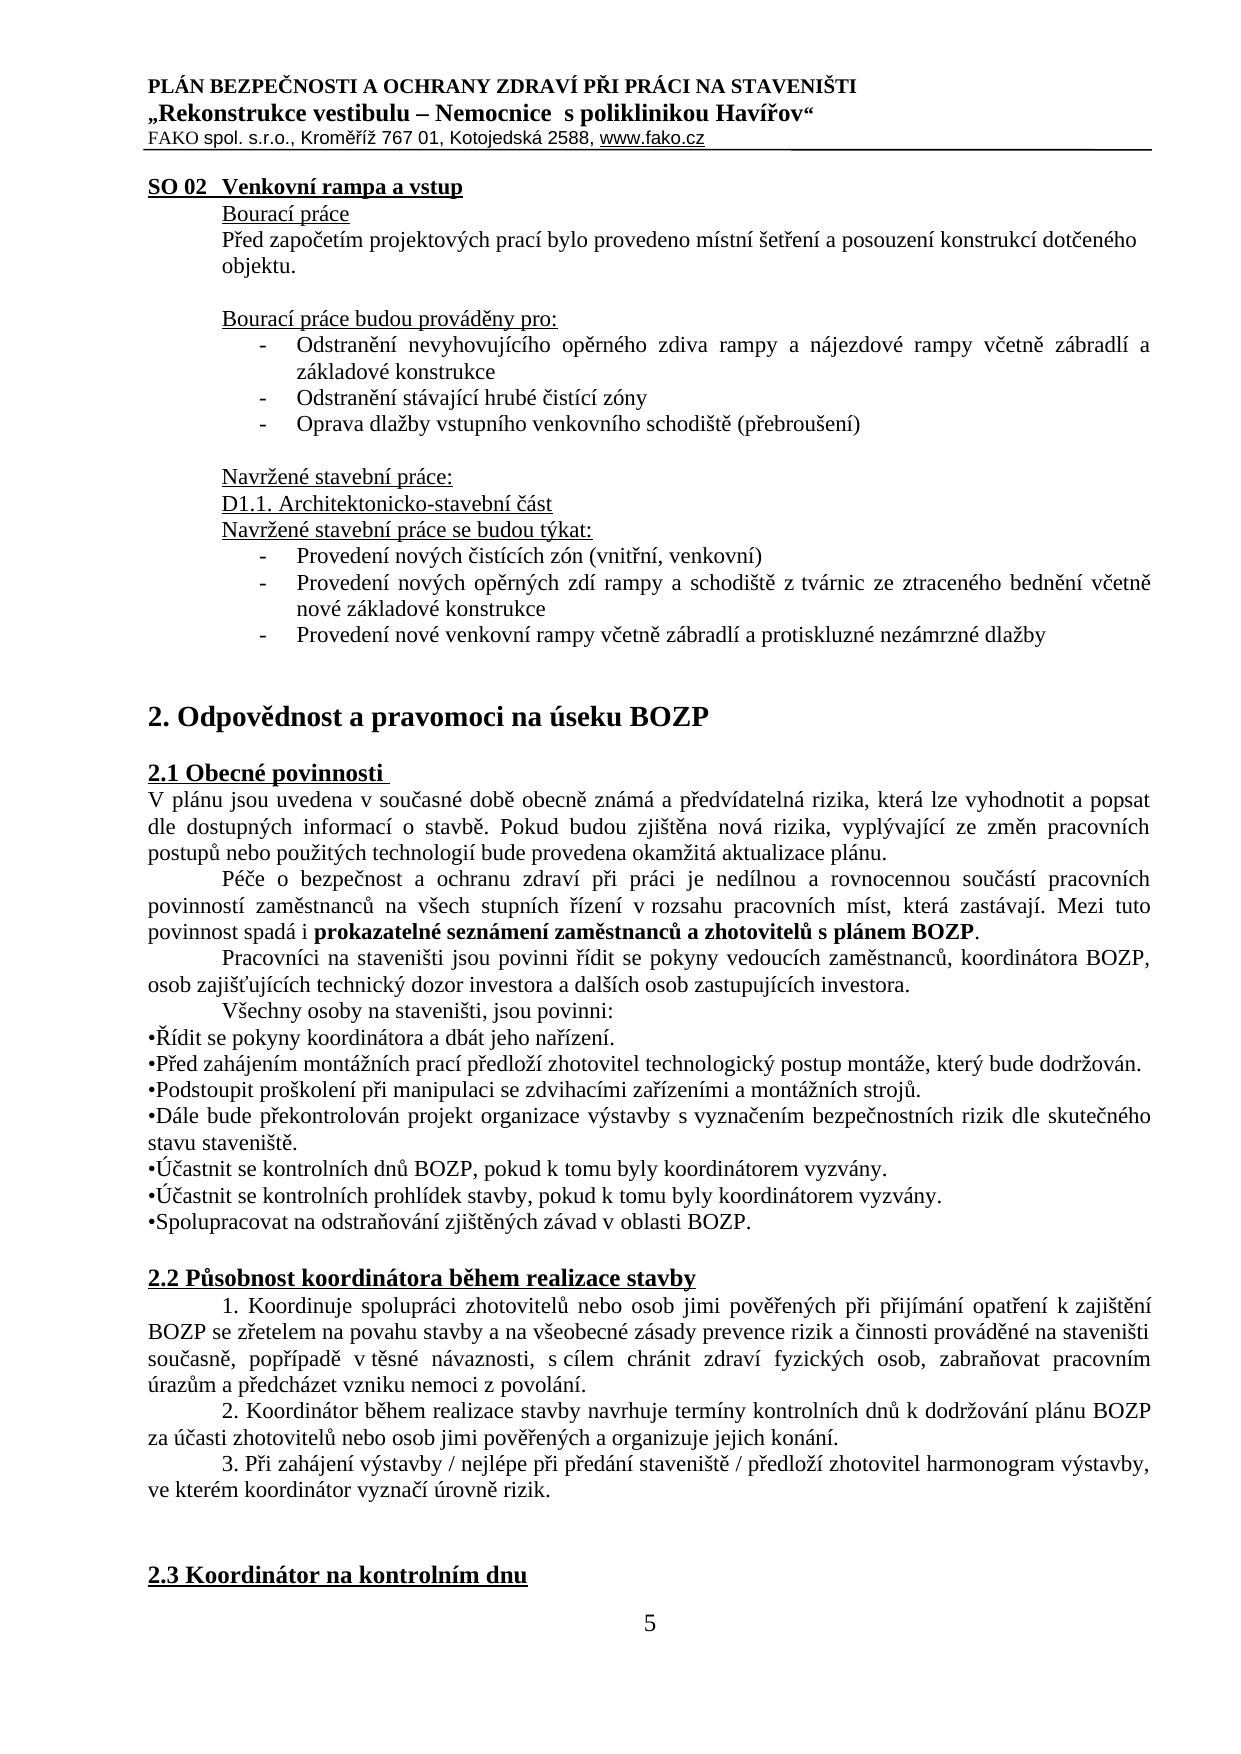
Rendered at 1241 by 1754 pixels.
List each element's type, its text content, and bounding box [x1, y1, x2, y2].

text Péče o bezpečnost a ochranu zdraví při práci je nedílnou a rovnocennou součástí pracovních povinností zaměstnanců na všech stupních řízení v rozsahu pracovních míst, která zastávají. Mezi tuto povinnost spadá i prokazatelné seznámení zaměstnanců a zhotovitelů s plánem BOZP. [148, 865, 1152, 944]
text •Dále bude překontrolován projekt organizace výstavby s vyznačením bezpečnostních rizik dle skutečného stavu staveniště. [148, 1103, 1152, 1155]
text •Účastnit se kontrolních prohlídek stavby, pokud k tomu byly koordinátorem vyzvány. [148, 1182, 1152, 1208]
list Odstranění nevyhovujícího opěrného zdiva rampy a nájezdové rampy včetně zábradlí a základové konstrukce [259, 331, 1152, 384]
text Navržené stavební práce se budou týkat: [148, 516, 1152, 542]
text 2. Koordinátor během realizace stavby navrhuje termíny kontrolních dnů k dodržování plánu BOZP za účasti zhotovitelů nebo osob jimi pověřených a organizuje jejich konání. [148, 1397, 1152, 1450]
list Provedení nové venkovní rampy včetně zábradlí a protiskluzné nezámrzné dlažby [259, 621, 1152, 648]
list Oprava dlažby vstupního venkovního schodiště (přebroušení) [259, 411, 1152, 437]
text •Podstoupit proškolení při manipulaci se zdvihacími zařízeními a montážních strojů. [148, 1076, 1152, 1103]
text Navržené stavební práce: [148, 463, 1152, 489]
text •Řídit se pokyny koordinátora a dbát jeho nařízení. [148, 1023, 1152, 1050]
text Pracovníci na staveništi jsou povinni řídit se pokyny vedoucích zaměstnanců, koordinátora BOZP, osob zajišťujících technický dozor investora a dalších osob zastupujících investora. [148, 944, 1152, 997]
text 2.3 Koordinátor na kontrolním dnu [148, 1560, 1152, 1589]
text Bourací práce [148, 200, 1152, 226]
list Provedení nových čistících zón (vnitřní, venkovní) [259, 542, 1152, 569]
text •Spolupracovat na odstraňování zjištěných závad v oblasti BOZP. [148, 1208, 1152, 1234]
text Všechny osoby na staveništi, jsou povinni: [148, 997, 1152, 1023]
text •Před zahájením montážních prací předloží zhotovitel technologický postup montáže, který bude dodržován. [148, 1050, 1152, 1076]
text 3. Při zahájení výstavby / nejlépe při předání staveniště / předloží zhotovitel harmonogram výstavby, ve kterém koordinátor vyznačí úrovně rizik. [148, 1450, 1152, 1503]
text Před započetím projektových prací bylo provedeno místní šetření a posouzení konstrukcí dotčeného [148, 226, 1152, 252]
text SO 02 Venkovní rampa a vstup [148, 173, 1152, 200]
text objektu. [148, 252, 1152, 279]
text 2.1 Obecné povinnosti [148, 758, 1152, 786]
text 2. Odpovědnost a pravomoci na úseku BOZP [148, 699, 1152, 733]
text V plánu jsou uvedena v současné době obecně známá a předvídatelná rizika, která lze vyhodnotit a popsat dle dostupných informací o stavbě. Pokud budou zjištěna nová rizika, vyplývající ze změn pracovních postupů nebo použitých technologií bude provedena okamžitá aktualizace plánu. [148, 786, 1152, 865]
text •Účastnit se kontrolních dnů BOZP, pokud k tomu byly koordinátorem vyzvány. [148, 1155, 1152, 1182]
list Provedení nových opěrných zdí rampy a schodiště z tvárnic ze ztraceného bednění včetně nové základové konstrukce [259, 569, 1152, 621]
list Odstranění stávající hrubé čistící zóny [259, 384, 1152, 411]
text D1.1. Architektonicko-stavební část [148, 489, 1152, 516]
text 1. Koordinuje spolupráci zhotovitelů nebo osob jimi pověřených při přijímání opatření k zajištění BOZP se zřetelem na povahu stavby a na všeobecné zásady prevence rizik a činnosti prováděné na staveništi současně, popřípadě v těsné návaznosti, s cílem chránit zdraví fyzických osob, zabraňovat pracovním úrazům a předcházet vzniku nemoci z povolání. [148, 1292, 1152, 1397]
text 2.2 Působnost koordinátora během realizace stavby [148, 1263, 1152, 1292]
text Bourací práce budou prováděny pro: [148, 305, 1152, 331]
